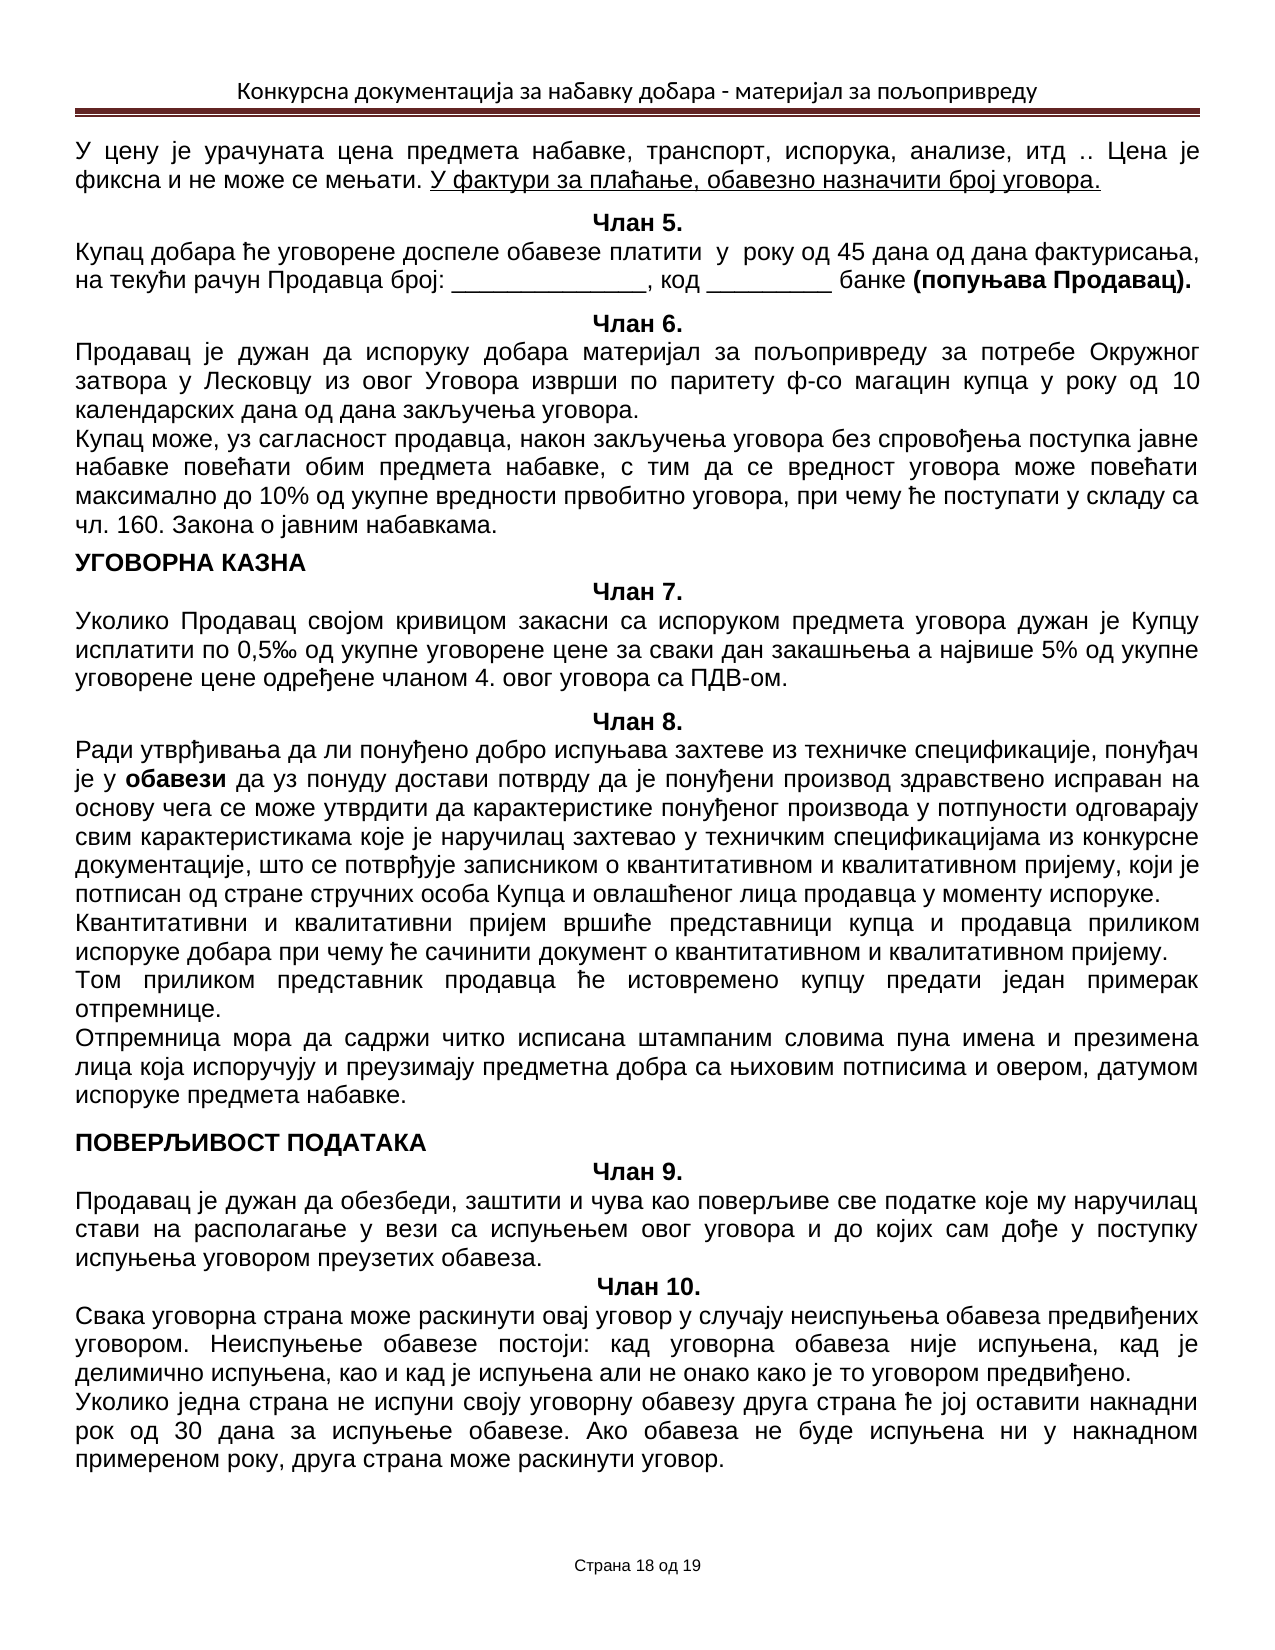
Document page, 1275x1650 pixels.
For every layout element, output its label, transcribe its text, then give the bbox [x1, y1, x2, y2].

text Продавац је дужан да обезбеди, заштити и чува као поверљиве све податке које му наручилац стави на располагање у вези са испуњењем овог уговора и до којих сам дође у поступку испуњења уговором преузетих обавеза. [75, 1186, 1200, 1272]
text Уколико једна страна не испуни своју уговорну обавезу друга страна ће јој оставити накнадни рок од 30 дана за испуњење обавезе. Ако обавеза не буде испуњена ни у накнадном примереном року, друга страна може раскинути уговор. [75, 1387, 1200, 1473]
text Отпремница мора да садржи читко исписана штампаним словима пуна имена и презимена лица која испоручују и преузимају предметна добра са њиховим потписима и овером, датумом испоруке предмета набавке. [75, 1023, 1200, 1109]
text У цену је урачуната цена предмета набавке, транспорт, испорука, анализе, итд .. Цена је фиксна и не може се мењати. У фактури за плаћање, обавезно назначити број уговора. [75, 136, 1200, 194]
text Продавац је дужан да испоруку добара материјал за пољопривреду за потребе Окружног затвора у Лесковцу из овог Уговора изврши по паритету ф-со магацин купца у року од 10 календарских дана од дана закључења уговора. [75, 337, 1200, 424]
text Члан 9. [75, 1157, 1200, 1186]
text Купац може, уз сагласност продавца, након закључења уговора без спровођења поступка јавне набавке повећати обим предмета набавке, с тим да се вредност уговора може повећати максимално до 10% од укупне вредности првобитно уговора, при чему ће поступати у складу са чл. 160. Закона о јавним набавкама. [75, 424, 1200, 539]
text Члан 6. [75, 309, 1200, 337]
text Свака уговорна страна може раскинути овај уговор у случају неиспуњења обавеза предвиђених уговором. Неиспуњење обавезе постоји: кад уговорна обавеза није испуњена, кад је делимично испуњена, као и кад је испуњена али не онако како је то уговором предвиђено. [75, 1301, 1200, 1387]
text Члан 10. [442, 1272, 1200, 1301]
text Члан 7. [75, 577, 1200, 606]
text Купац добара ће уговорене доспеле обавезе платити у року од 45 дана од дана фактурисања, на текући рачун Продавца број: ______________, код _________ банке (попуњава Продавац). [75, 237, 1200, 294]
text Том приликом представник продавца ће истовремено купцу предати један примерак отпремнице. [75, 965, 1200, 1023]
text Ради утврђивања да ли понуђено добро испуњава захтеве из техничке спецификације, понуђач је у обавези да уз понуду достави потврду да је понуђени производ здравствено исправан на основу чега се може утврдити да карактеристике понуђеног производа у потпуности одговарају свим карактеристикама које је наручилац захтевао у техничким спецификацијама из конкурсне документације, што се потврђује записником о квантитативном и квалитативном пријему, који је потписан од стране стручних особа Купца и овлашћеног лица продавца у моменту испоруке. [75, 735, 1200, 908]
text ПОВЕРЉИВОСТ ПОДАТАКА [75, 1128, 1200, 1157]
text Квантитативни и квалитативни пријем вршиће представници купца и продавца приликом испоруке добара при чему ће сачинити документ о квантитативном и квалитативном пријему. [75, 908, 1200, 965]
text Члан 8. [75, 706, 1200, 735]
text УГОВОРНА КАЗНА [75, 548, 1200, 577]
text Уколико Продавац својом кривицом закасни са испоруком предмета уговора дужан је Купцу исплатити по 0,5‰ од укупне уговорене цене за сваки дан закашњења а највише 5% од укупне уговорене цене одређене чланом 4. овог уговора са ПДВ-ом. [75, 606, 1200, 692]
text Члан 5. [75, 208, 1200, 237]
